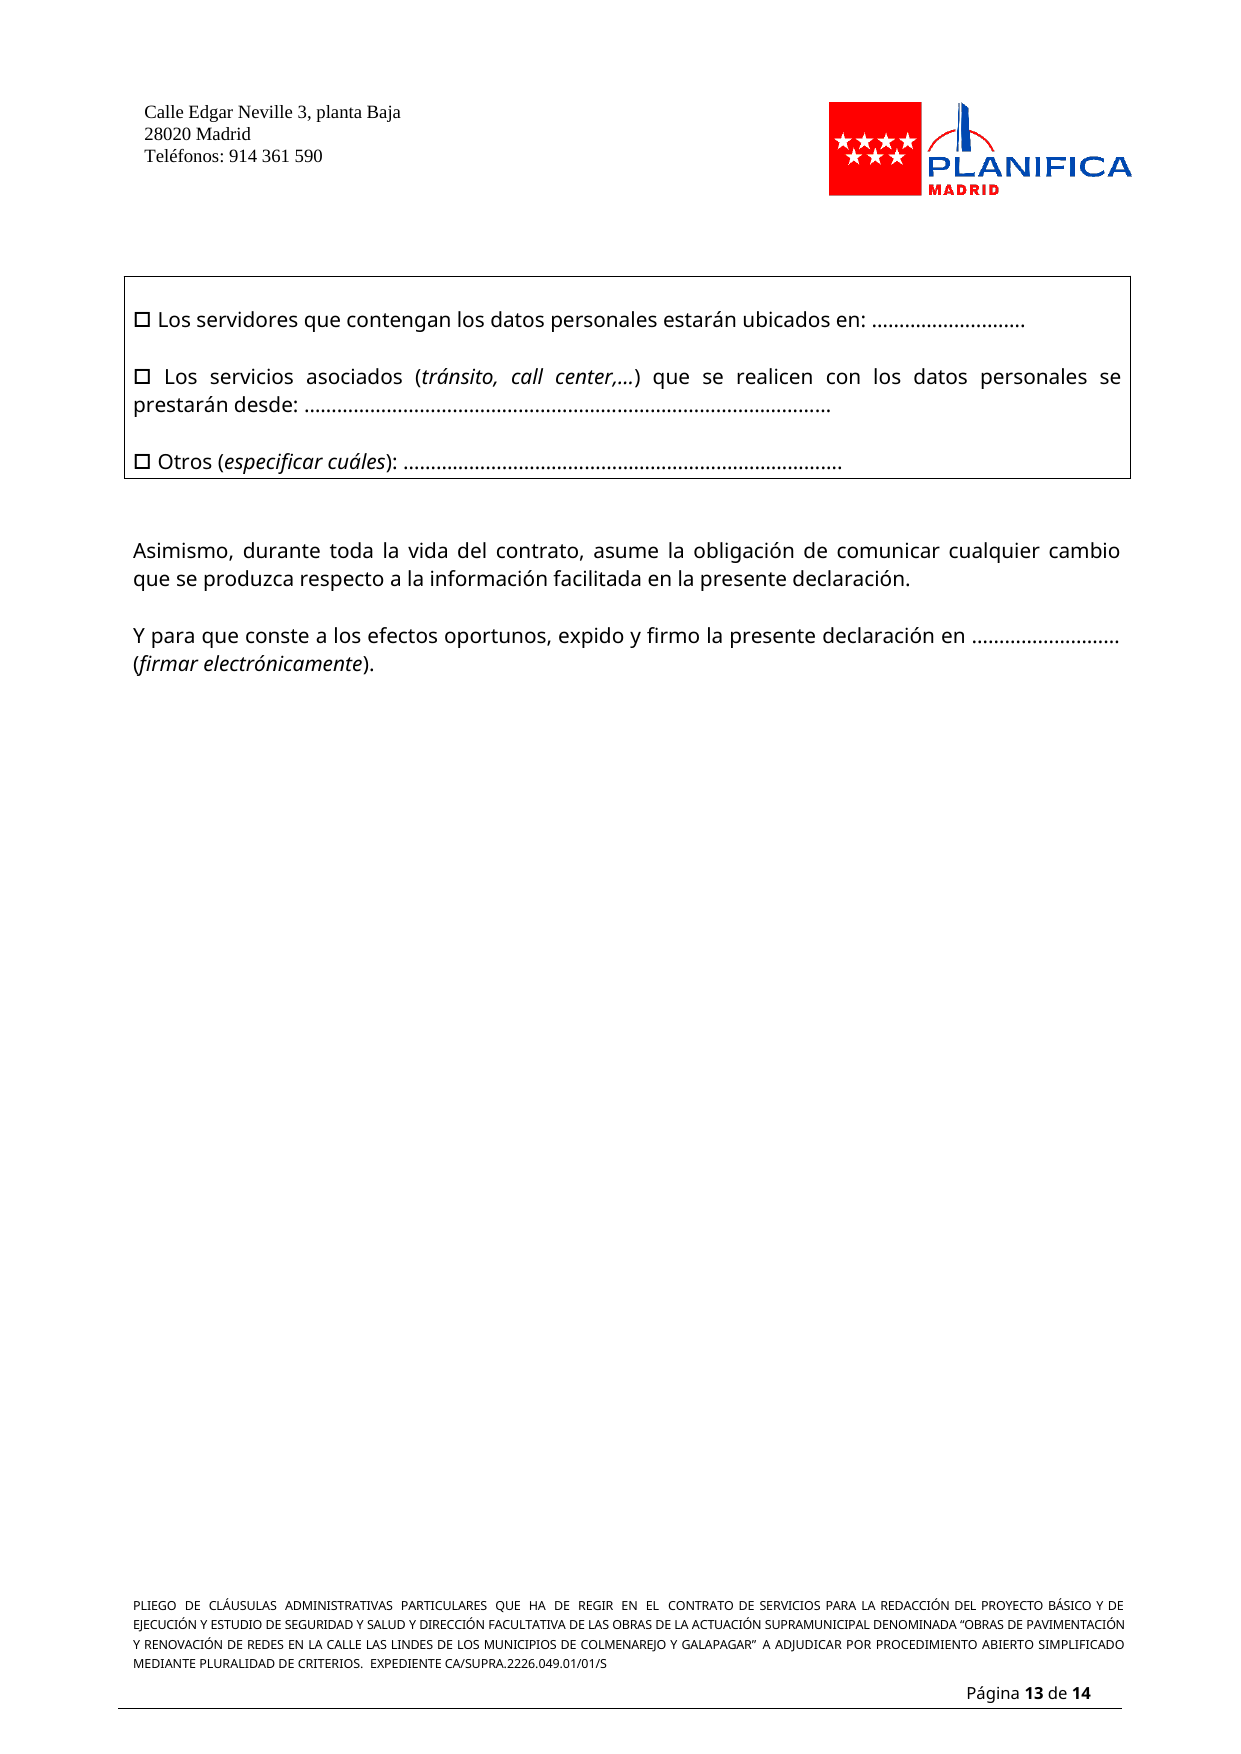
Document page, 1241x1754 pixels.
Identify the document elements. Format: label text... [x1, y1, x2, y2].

text Los servicios asociados (tránsito, call center,…) que se realicen con los datos personales se prestarán desde: …………………………………………………………………………………… [133, 362, 1122, 419]
picture [828, 101, 1141, 196]
text Y para que conste a los efectos oportunos, expido y firmo la presente declaración en ……………………… (firmar electrónicamente). [133, 621, 1122, 678]
text Asimismo, durante toda la vida del contrato, asume la obligación de comunicar cualquier cambio que se produzca respecto a la información facilitada en la presente declaración. [133, 536, 1122, 593]
text Los servidores que contengan los datos personales estarán ubicados en: ………………...……. [133, 305, 1122, 333]
text Otros (especificar cuáles): ………………………………………………….…………………. [125, 446, 1130, 478]
